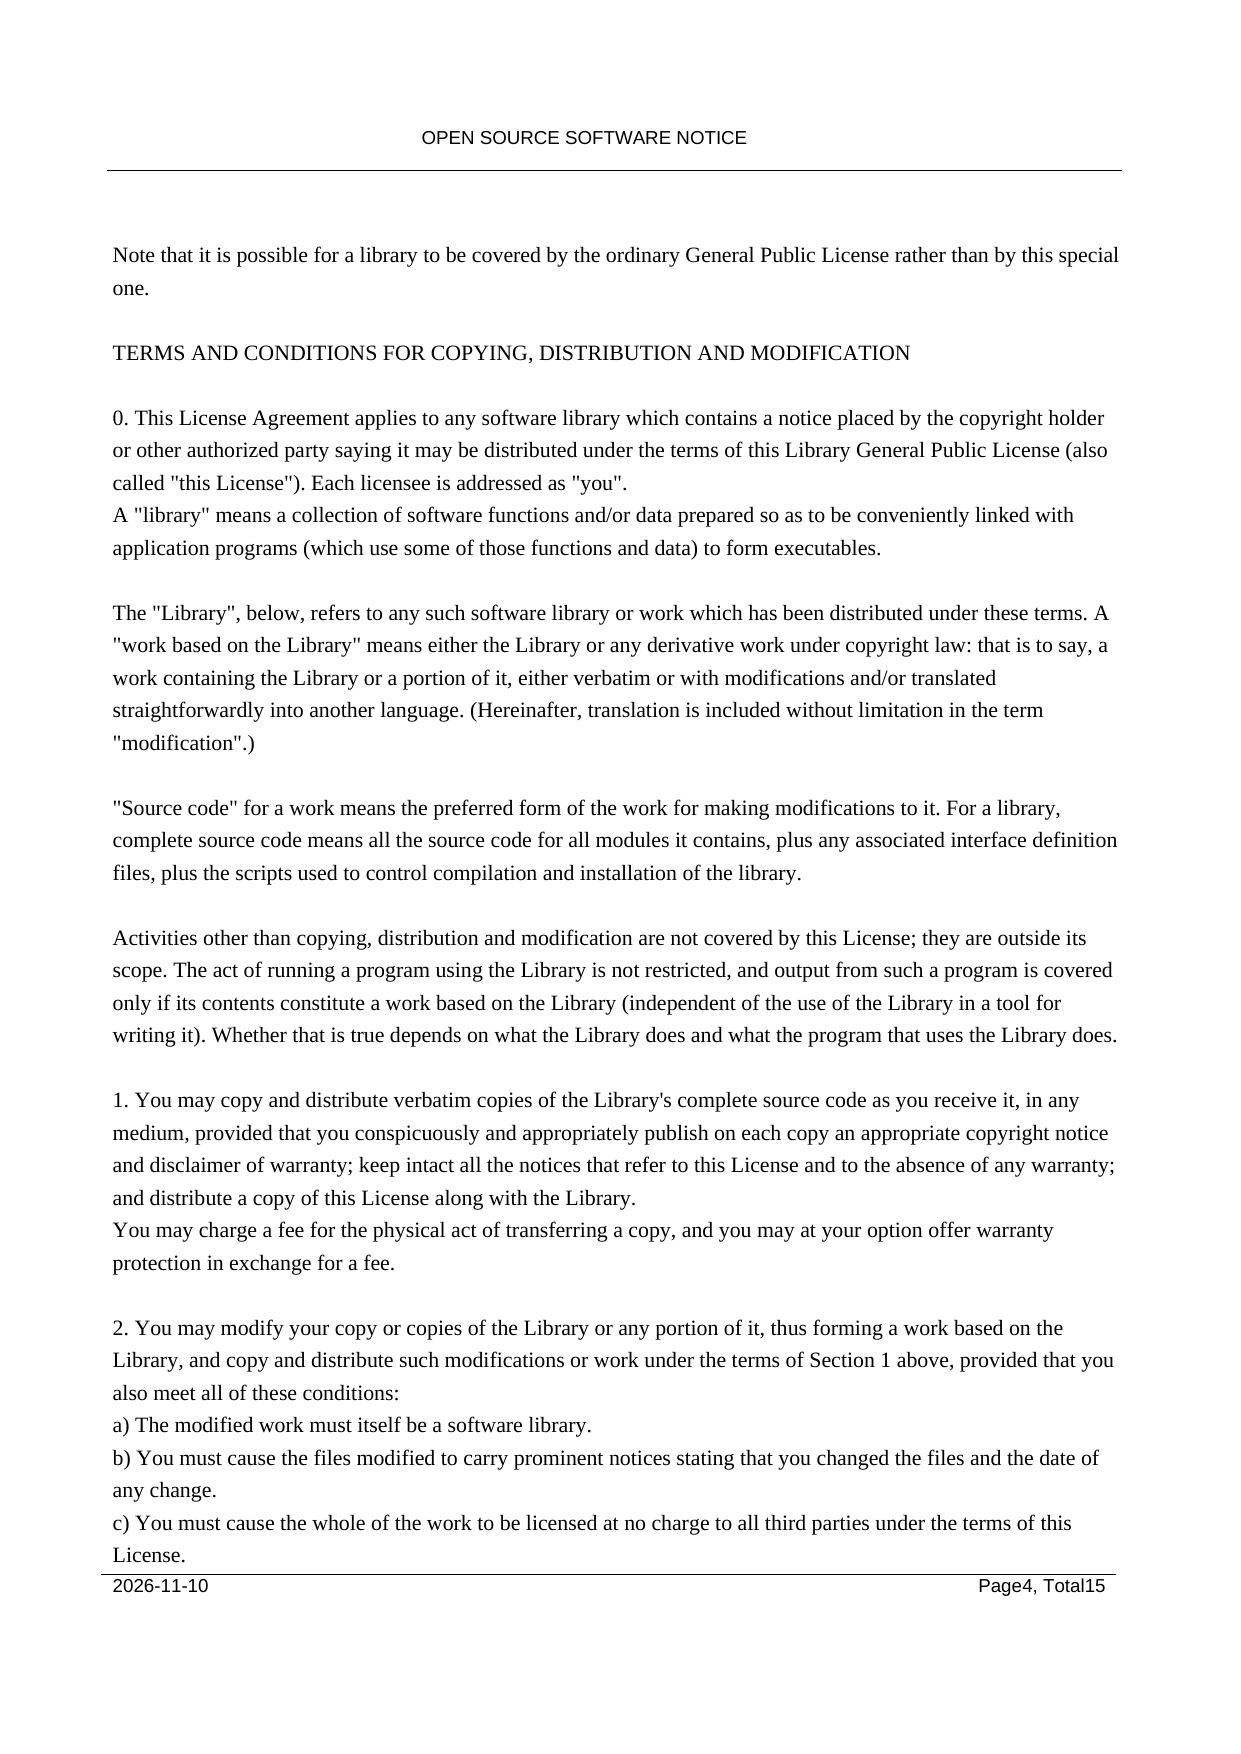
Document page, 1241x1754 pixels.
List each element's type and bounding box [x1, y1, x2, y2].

text [112, 206, 1128, 1571]
